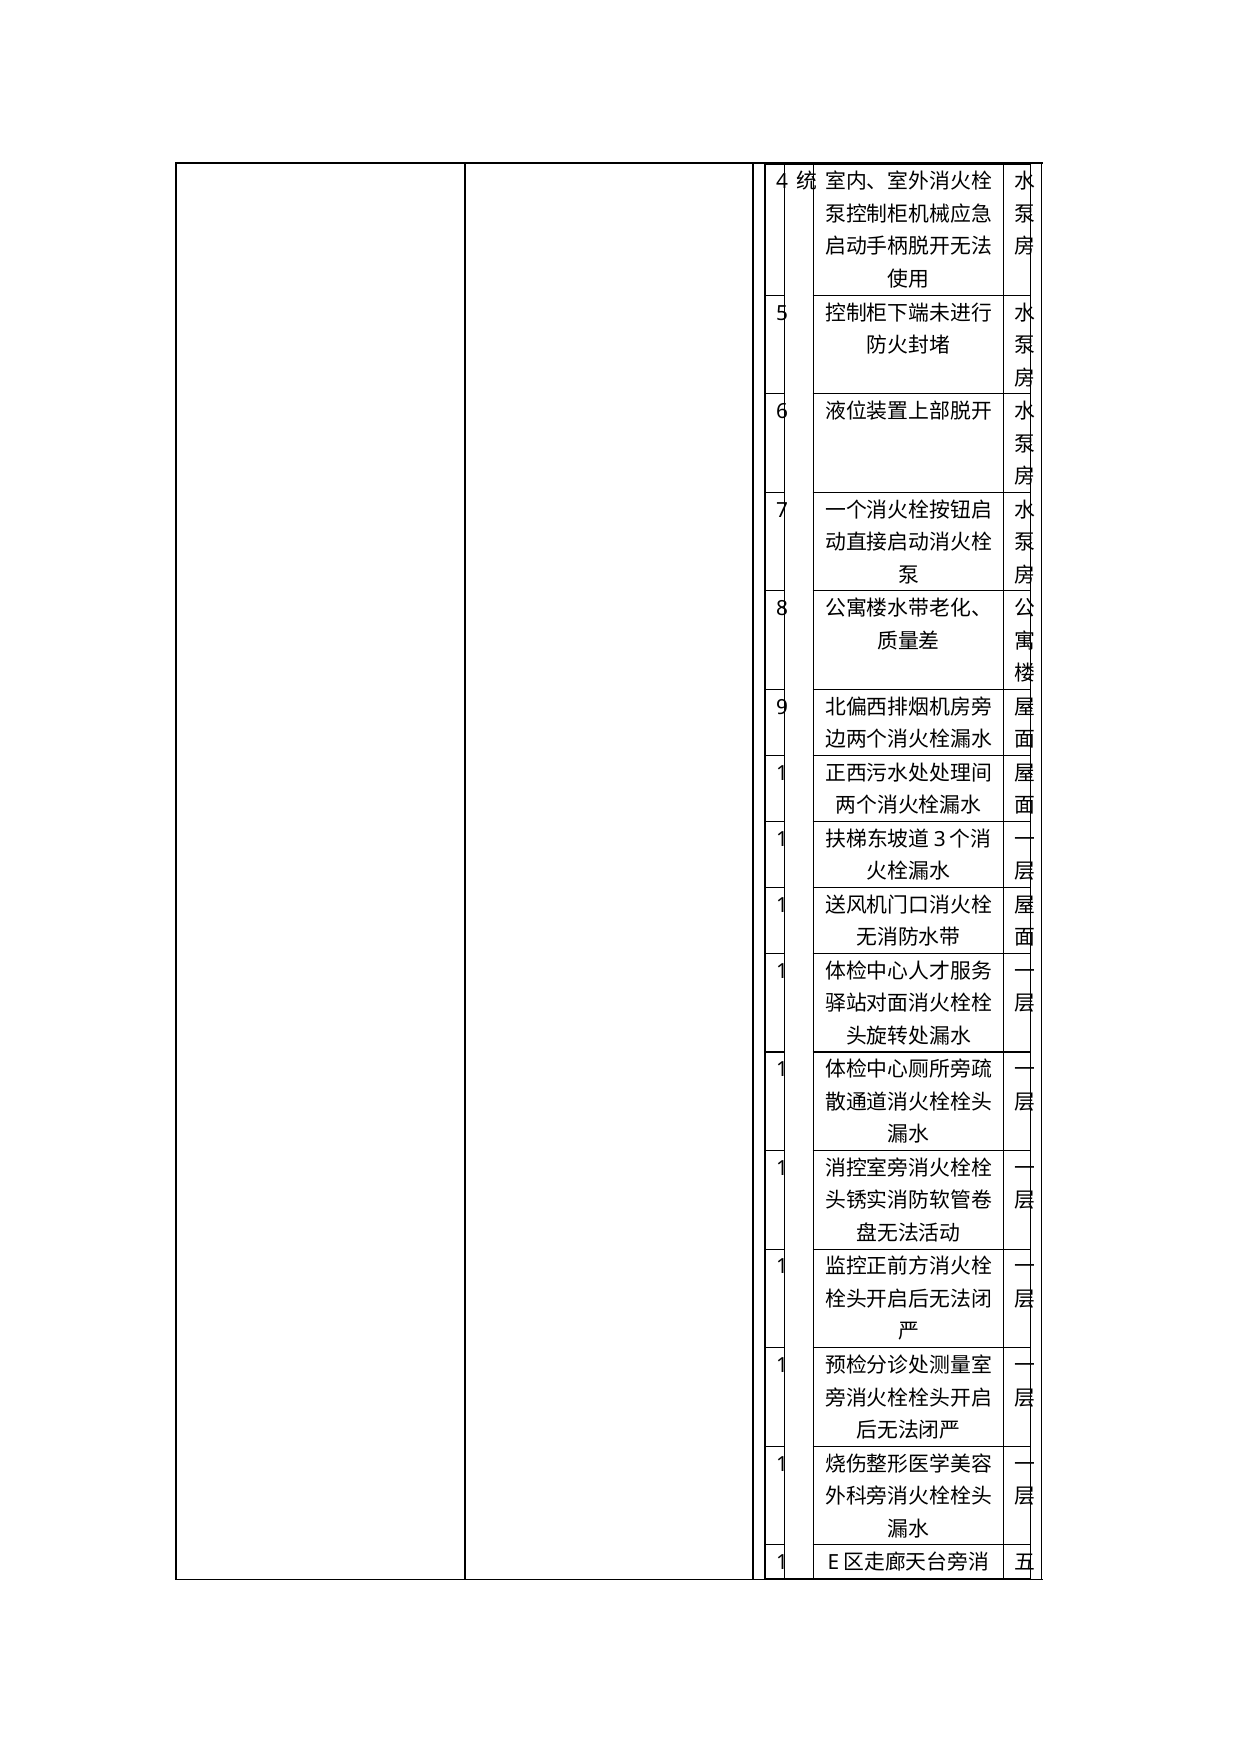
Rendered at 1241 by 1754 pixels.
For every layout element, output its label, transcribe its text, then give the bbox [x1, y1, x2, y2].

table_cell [1031, 164, 1041, 1579]
table_cell 1 [177, 164, 464, 1579]
table_cell ★ [466, 164, 752, 1579]
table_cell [785, 165, 813, 1578]
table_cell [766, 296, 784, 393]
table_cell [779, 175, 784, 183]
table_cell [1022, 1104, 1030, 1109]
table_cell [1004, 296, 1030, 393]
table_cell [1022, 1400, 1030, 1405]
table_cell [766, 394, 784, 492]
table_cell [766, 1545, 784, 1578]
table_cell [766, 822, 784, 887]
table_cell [814, 165, 1003, 295]
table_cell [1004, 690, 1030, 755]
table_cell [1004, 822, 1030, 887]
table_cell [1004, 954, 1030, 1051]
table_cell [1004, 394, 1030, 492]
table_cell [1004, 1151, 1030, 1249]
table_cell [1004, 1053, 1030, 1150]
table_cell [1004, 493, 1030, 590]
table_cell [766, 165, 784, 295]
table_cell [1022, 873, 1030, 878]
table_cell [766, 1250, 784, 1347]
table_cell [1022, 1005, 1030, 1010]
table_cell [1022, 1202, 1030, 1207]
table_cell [754, 164, 764, 1579]
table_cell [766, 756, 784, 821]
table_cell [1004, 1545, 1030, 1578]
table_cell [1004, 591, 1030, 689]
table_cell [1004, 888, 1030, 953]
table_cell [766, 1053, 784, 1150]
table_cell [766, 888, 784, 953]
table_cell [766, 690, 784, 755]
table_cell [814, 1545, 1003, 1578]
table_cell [814, 1447, 1003, 1544]
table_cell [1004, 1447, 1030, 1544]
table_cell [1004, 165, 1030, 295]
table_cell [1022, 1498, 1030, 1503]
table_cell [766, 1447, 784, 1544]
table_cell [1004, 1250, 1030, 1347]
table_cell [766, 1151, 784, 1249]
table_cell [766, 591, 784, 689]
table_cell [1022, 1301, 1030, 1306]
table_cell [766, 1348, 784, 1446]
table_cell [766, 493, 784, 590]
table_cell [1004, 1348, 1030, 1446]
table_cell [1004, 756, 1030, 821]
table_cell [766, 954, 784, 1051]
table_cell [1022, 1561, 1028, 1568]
